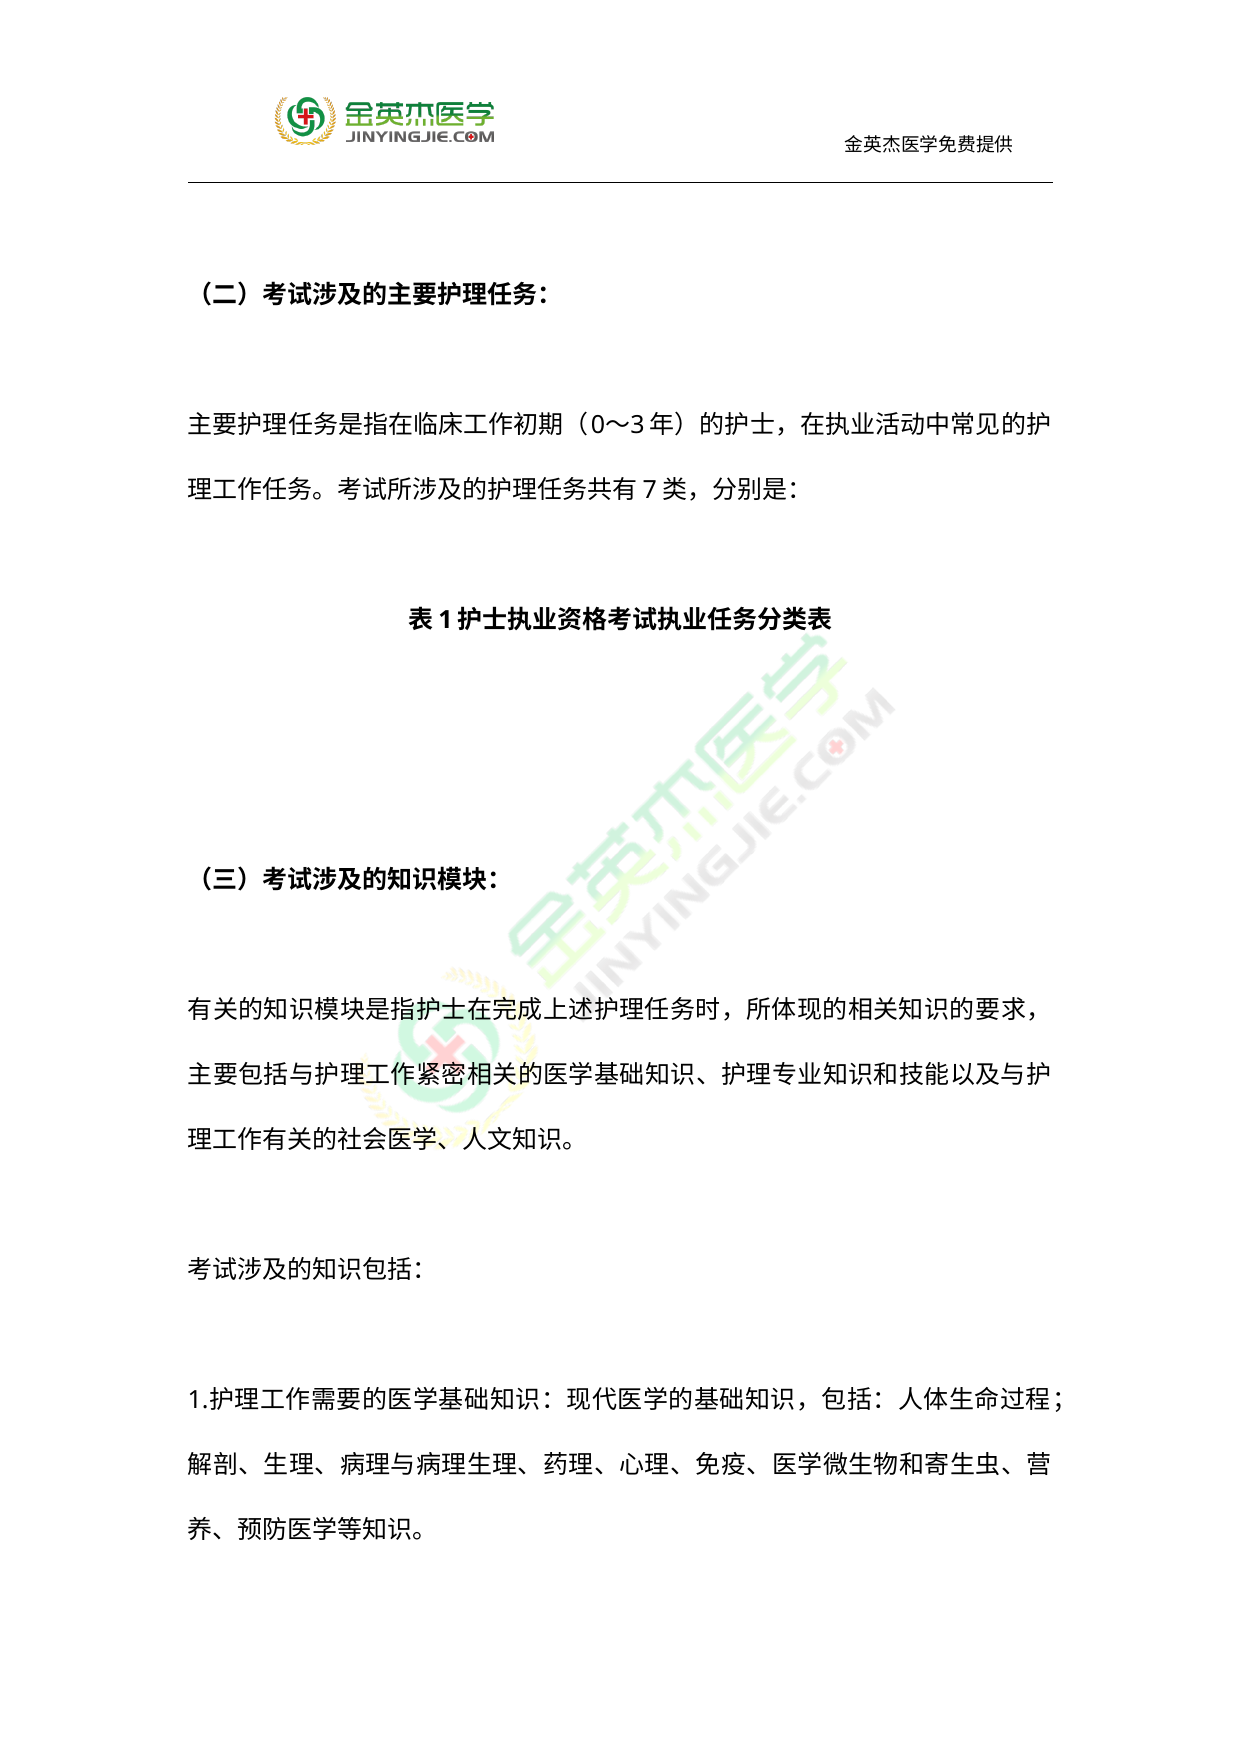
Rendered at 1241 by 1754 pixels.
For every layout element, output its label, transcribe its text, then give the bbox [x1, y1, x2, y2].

text 有关的知识模块是指护士在完成上述护理任务时，所体现的相关知识的要求，主要包括与护理工作紧密相关的医学基础知识、护理专业知识和技能以及与护理工作有关的社会医学、人文知识。 [187, 975, 1053, 1170]
text 表1护士执业资格考试执业任务分类表 [187, 585, 1053, 650]
text 1.护理工作需要的医学基础知识：现代医学的基础知识，包括：人体生命过程；解剖、生理、病理与病理生理、药理、心理、免疫、医学微生物和寄生虫、营养、预防医学等知识。 [187, 1365, 1053, 1560]
text （二）考试涉及的主要护理任务： [187, 260, 1053, 325]
text 考试涉及的知识包括： [187, 1235, 1053, 1300]
picture [262, 88, 508, 152]
text 主要护理任务是指在临床工作初期（0～3年）的护士，在执业活动中常见的护理工作任务。考试所涉及的护理任务共有7类，分别是： [187, 390, 1053, 520]
text （三）考试涉及的知识模块： [187, 845, 1053, 910]
